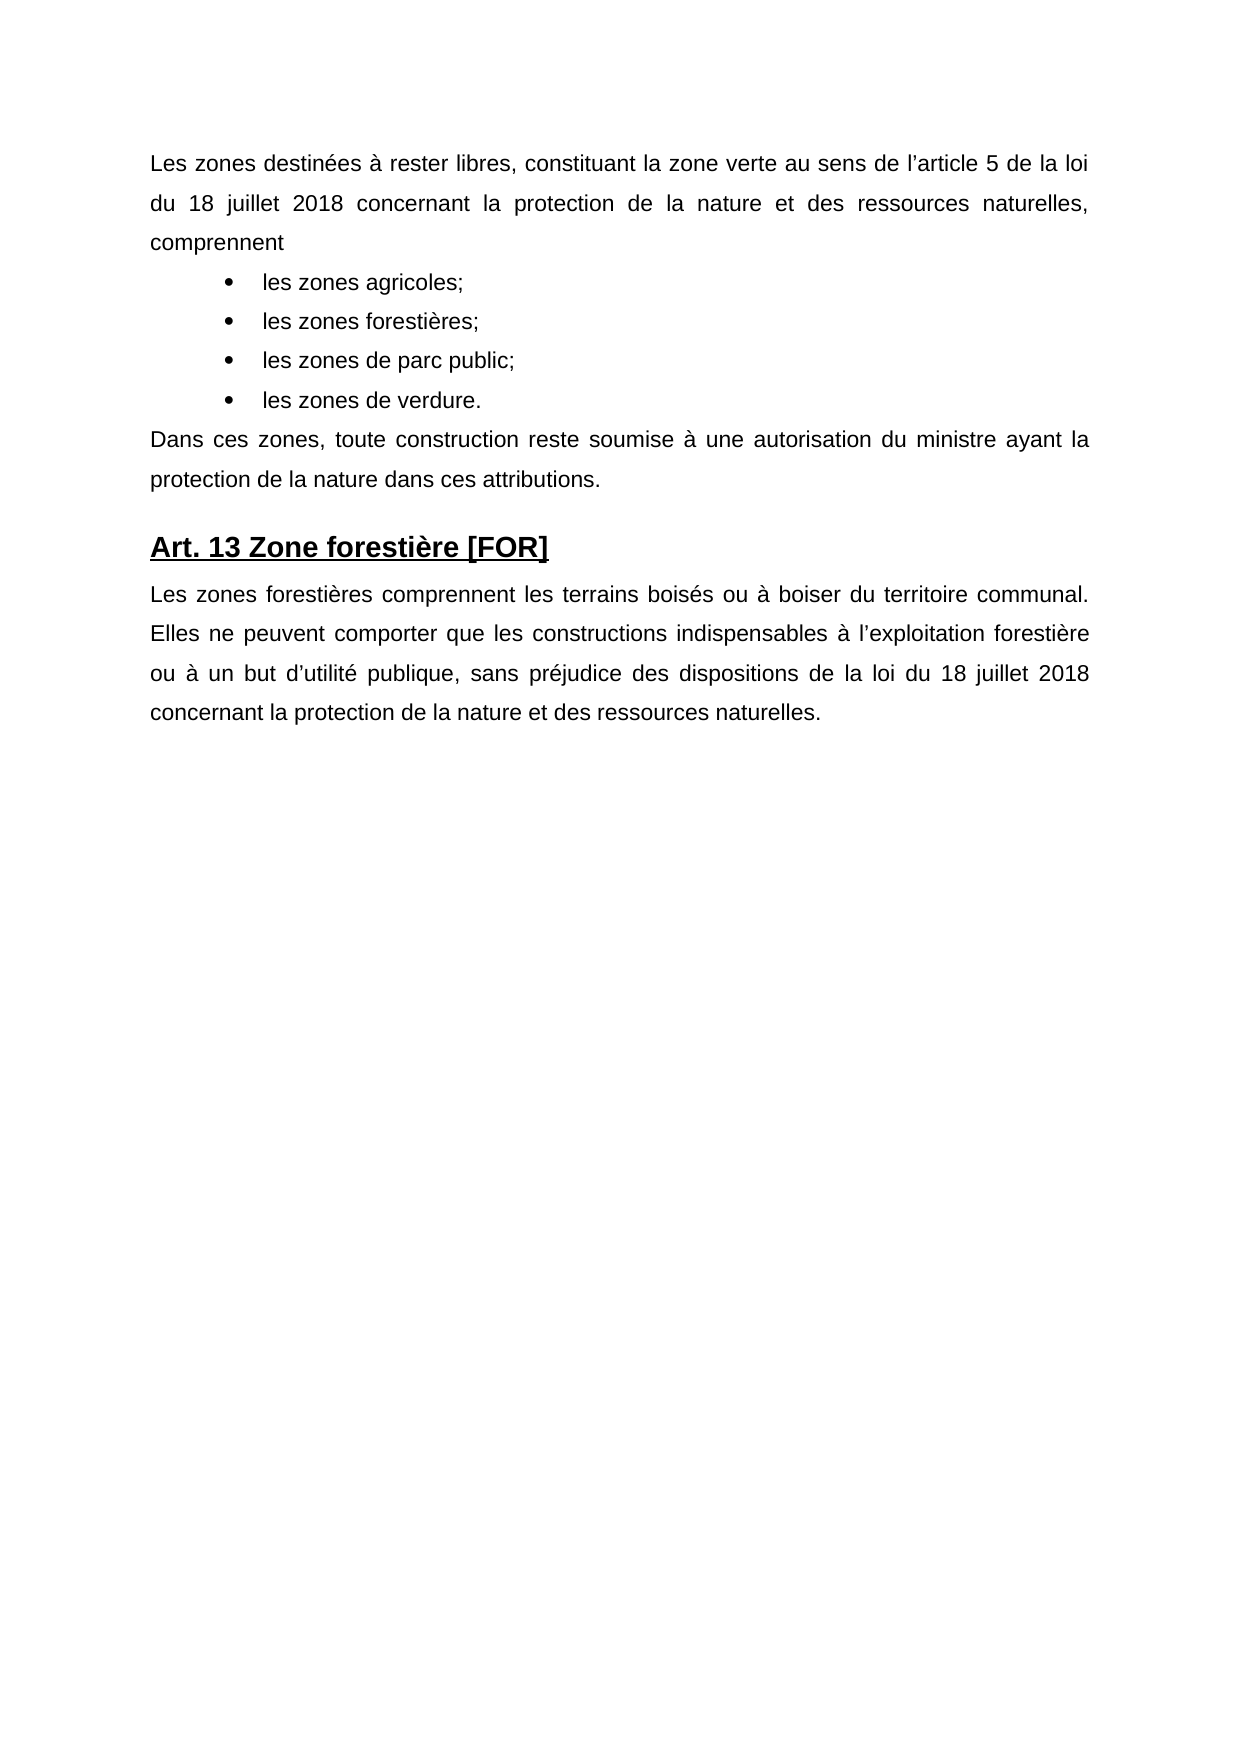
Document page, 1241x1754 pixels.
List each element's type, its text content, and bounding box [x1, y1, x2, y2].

list les zones de verdure. [225, 387, 1090, 413]
subtitle Art. 13 Zone forestière [FOR] [150, 530, 1090, 564]
list les zones agricoles; [225, 268, 1090, 295]
text Les zones forestières comprennent les terrains boisés ou à boiser du territoire communal. Elles ne peuvent comporter que les constructions indispensables à l’exploitation forestière ou à un but d’utilité publique, sans préjudice des dispositions de la loi du 18 juillet 2018 concernant la protection de la nature et des ressources naturelles. [150, 581, 1090, 725]
list les zones de parc public; [225, 347, 1090, 374]
list les zones forestières; [225, 308, 1090, 334]
text Les zones destinées à rester libres, constituant la zone verte au sens de l’article 5 de la loi du 18 juillet 2018 concernant la protection de la nature et des ressources naturelles, comprennent [150, 150, 1090, 255]
text Dans ces zones, toute construction reste soumise à une autorisation du ministre ayant la protection de la nature dans ces attributions. [150, 426, 1090, 492]
